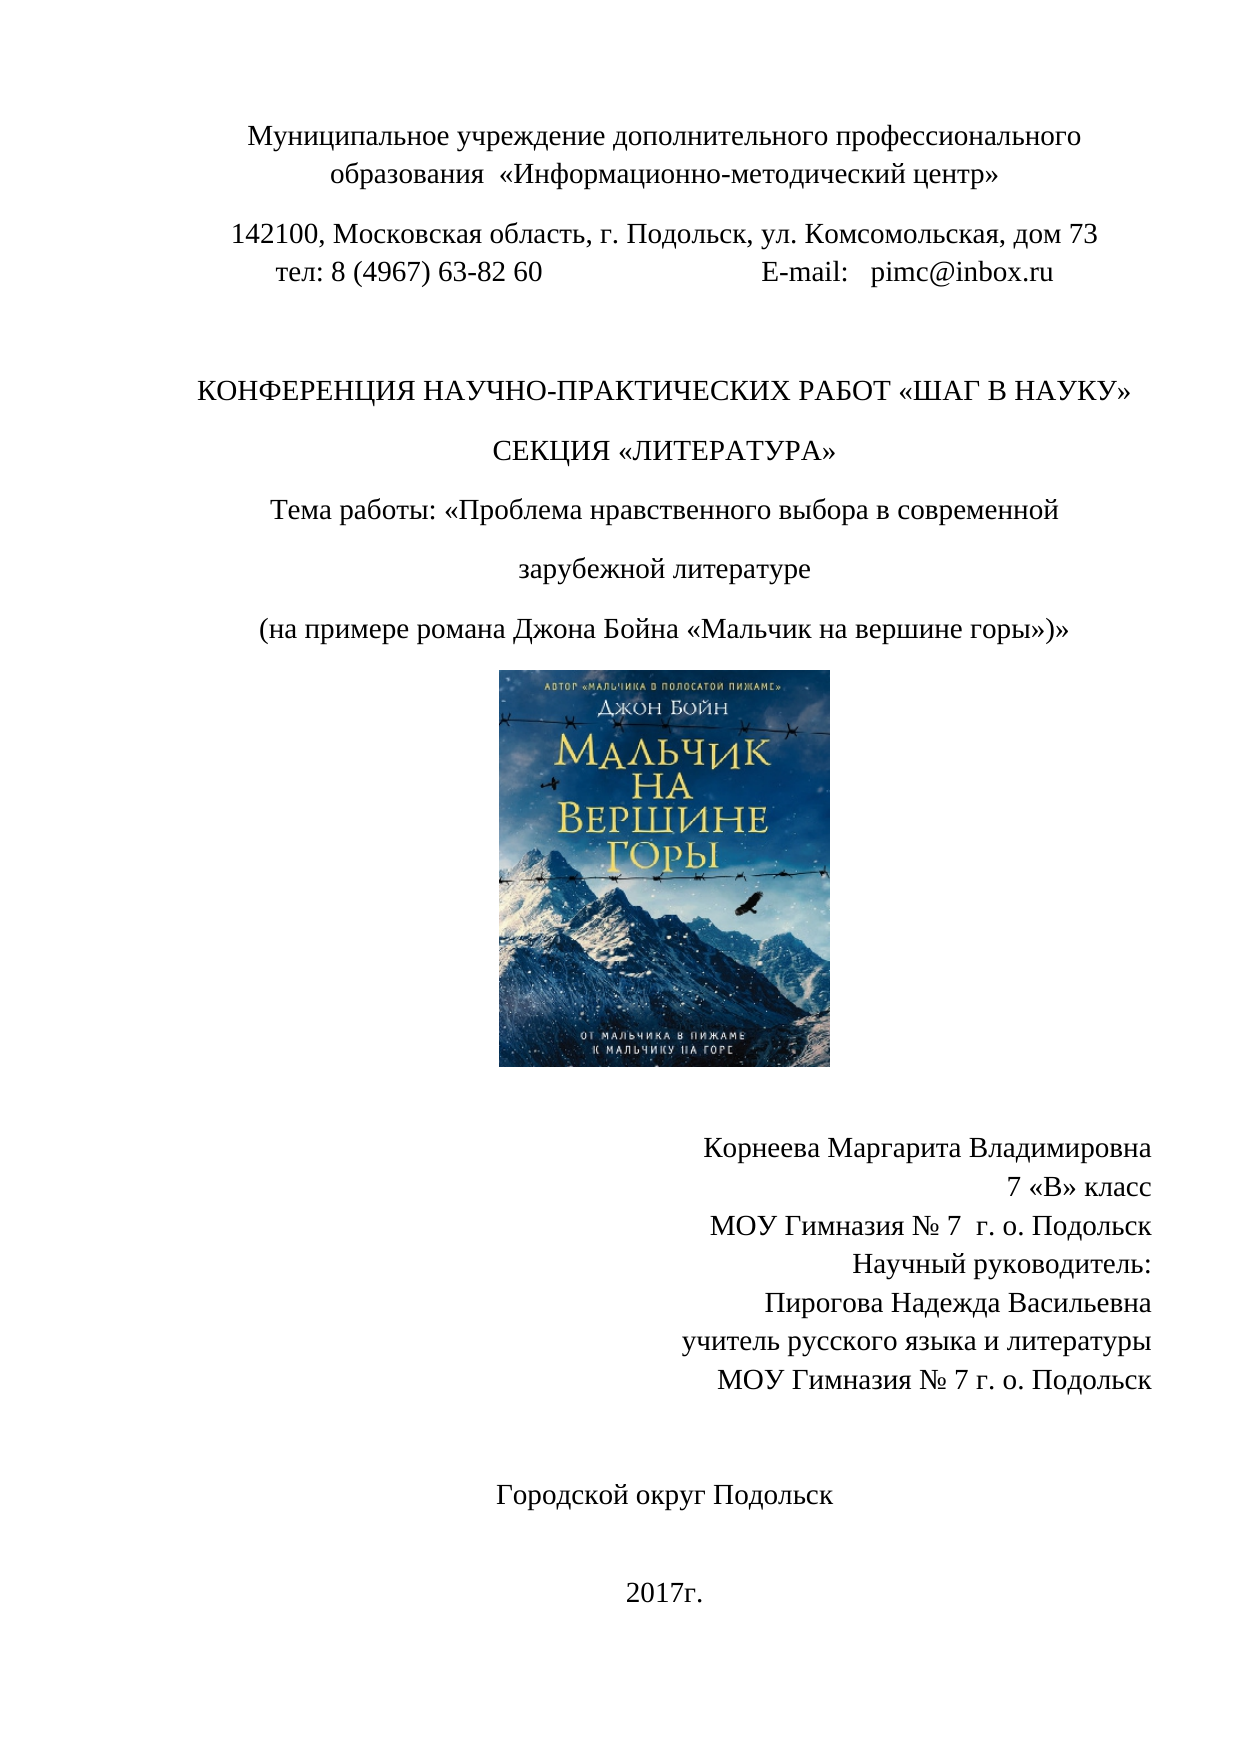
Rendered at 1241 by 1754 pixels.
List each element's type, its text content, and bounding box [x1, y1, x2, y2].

text Тема работы: «Проблема нравственного выбора в современной [177, 492, 1152, 526]
text Муниципальное учреждение дополнительного профессионального образования «Информационно-методический центр» [177, 118, 1152, 190]
text 7 «В» класс [177, 1169, 1152, 1203]
text СЕКЦИЯ «ЛИТЕРАТУРА» [177, 433, 1152, 466]
text Пирогова Надежда Васильевна [177, 1285, 1152, 1318]
text 142100, Московская область, г. Подольск, ул. Комсомольская, дом 73 тел: 8 (4967) 63-82 60 Е-mail: pimc@inbox.ru [177, 216, 1152, 288]
text Научный руководитель: [177, 1246, 1152, 1280]
text 2017г. [177, 1575, 1152, 1609]
picture [499, 670, 830, 1067]
text МОУ Гимназия № 7 г. о. Подольск [177, 1208, 1152, 1241]
text зарубежной литературе [177, 551, 1152, 585]
text Городской округ Подольск [177, 1477, 1152, 1511]
text МОУ Гимназия № 7 г. о. Подольск [177, 1362, 1152, 1395]
text Корнеева Маргарита Владимировна [177, 1131, 1152, 1164]
text КОНФЕРЕНЦИЯ НАУЧНО-ПРАКТИЧЕСКИХ РАБОТ «ШАГ В НАУКУ» [177, 373, 1152, 407]
text учитель русского языка и литературы [177, 1323, 1152, 1357]
text (на примере романа Джона Бойна «Мальчик на вершине горы»)» [177, 611, 1152, 644]
